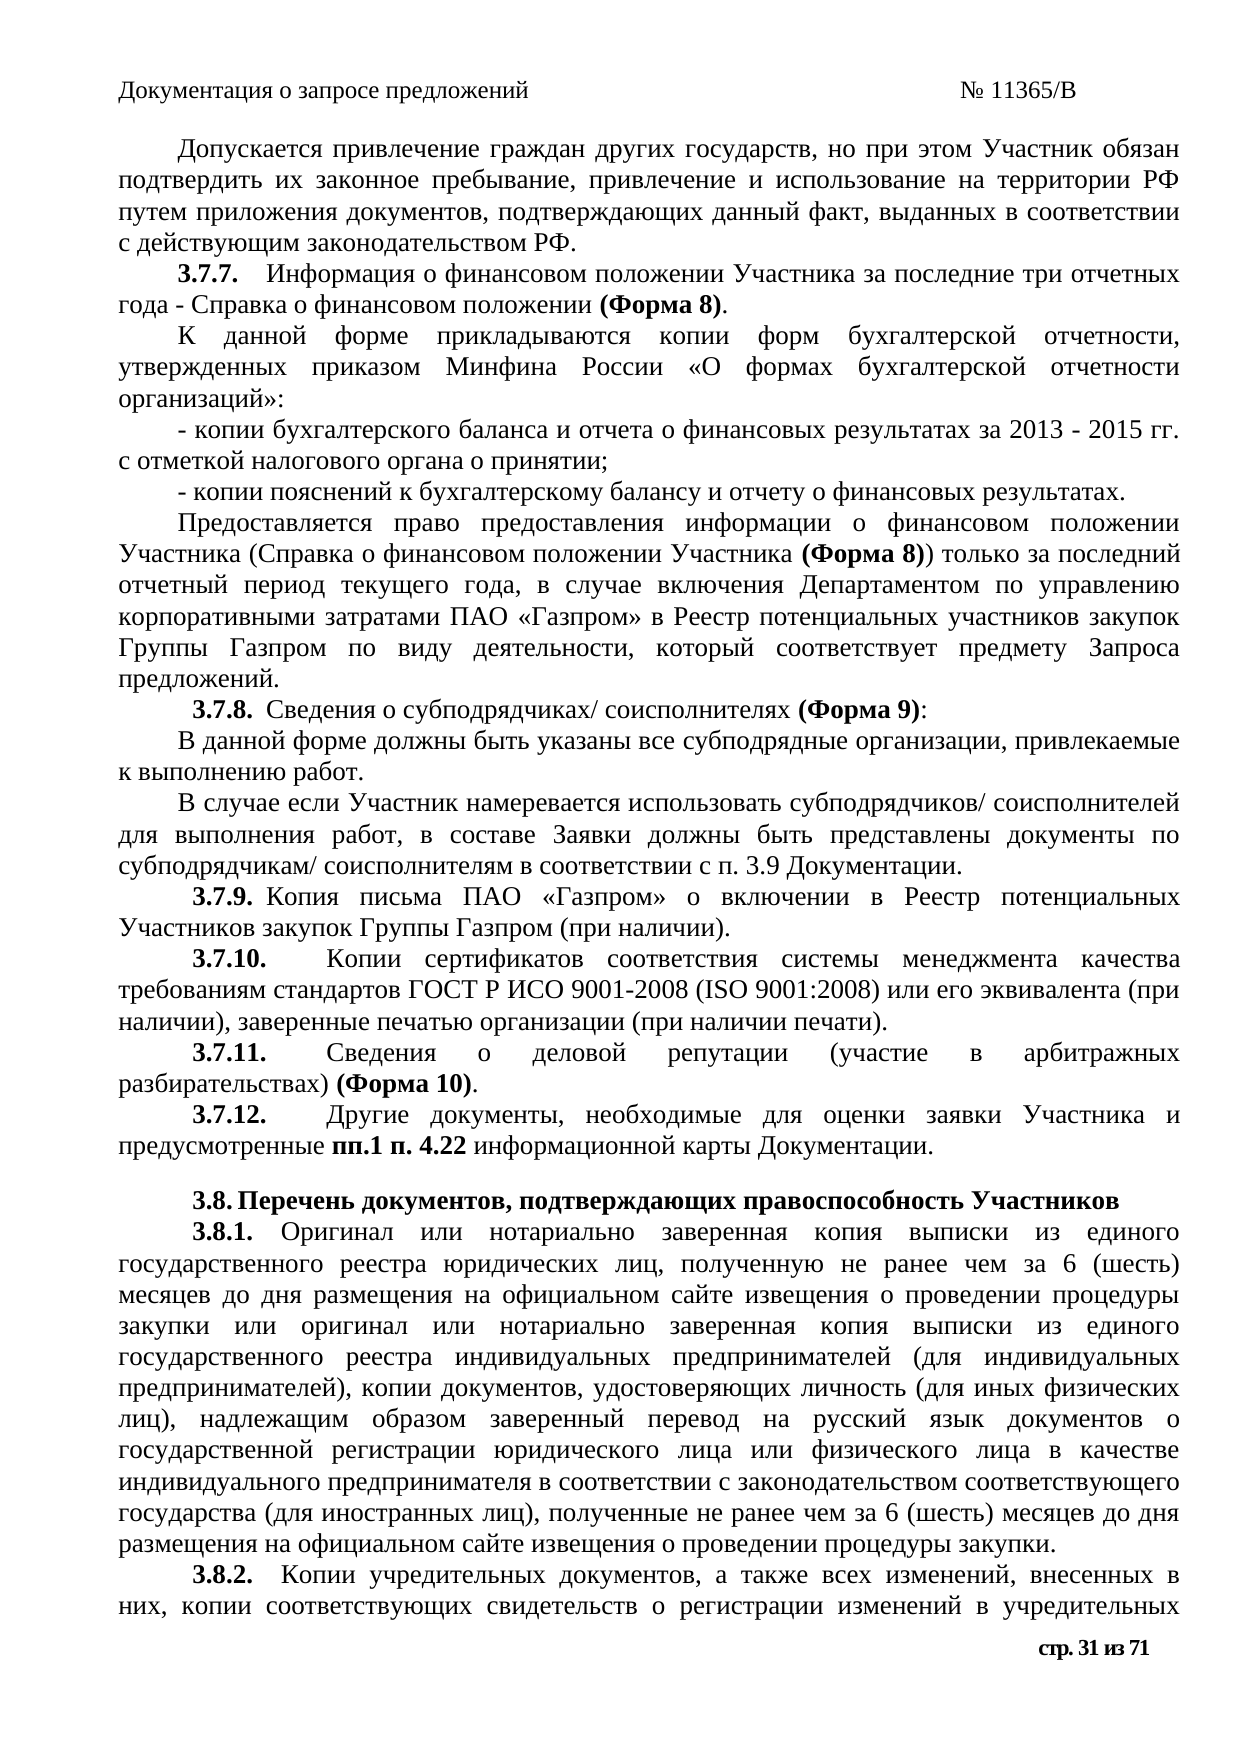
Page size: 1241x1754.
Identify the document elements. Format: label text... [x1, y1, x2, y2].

text Другие документы, необходимые для оценки заявки Участника и предусмотренные пп.1 п. 4.22 информационной карты Документации. [118, 1098, 1181, 1160]
list - копии пояснений к бухгалтерскому балансу и отчету о финансовых результатах. [118, 475, 1181, 506]
list К данной форме прикладываются копии форм бухгалтерской отчетности, утвержденных приказом Минфина России «О формах бухгалтерской отчетности организаций»: [118, 319, 1181, 413]
list Допускается привлечение граждан других государств, но при этом Участник обязан подтвердить их законное пребывание, привлечение и использование на территории РФ путем приложения документов, подтверждающих данный факт, выданных в соответствии с действующим законодательством РФ. [118, 132, 1181, 257]
list Предоставляется право предоставления информации о финансовом положении Участника (Справка о финансовом положении Участника (Форма 8)) только за последний отчетный период текущего года, в случае включения Департаментом по управлению корпоративными затратами ПАО «Газпром» в Реестр потенциальных участников закупок Группы Газпром по виду деятельности, который соответствует предмету Запроса предложений. [118, 506, 1181, 693]
text Сведения о деловой репутации (участие в арбитражных разбирательствах) (Форма 10). [118, 1036, 1181, 1098]
subtitle Перечень документов, подтверждающих правоспособность Участников [118, 1184, 1181, 1216]
text Сведения о субподрядчиках/ соисполнителях (Форма 9): [118, 693, 1181, 724]
list В случае если Участник намеревается использовать субподрядчиков/ соисполнителей для выполнения работ, в составе Заявки должны быть представлены документы по субподрядчикам/ соисполнителям в соответствии с п. 3.9 Документации. [118, 787, 1181, 880]
list В данной форме должны быть указаны все субподрядные организации, привлекаемые к выполнению работ. [118, 724, 1181, 787]
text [118, 1558, 1181, 1620]
text Копии сертификатов соответствия системы менеджмента качества требованиям стандартов ГОСТ Р ИСО 9001-2008 (ISO 9001:2008) или его эквивалента (при наличии), заверенные печатью организации (при наличии печати). [118, 942, 1181, 1036]
text Копия письма ПАО «Газпром» о включении в Реестр потенциальных Участников закупок Группы Газпром (при наличии). [118, 880, 1181, 942]
text Оригинал или нотариально заверенная копия выписки из единого государственного реестра юридических лиц, полученную не ранее чем за 6 (шесть) месяцев до дня размещения на официальном сайте извещения о проведении процедуры закупки или оригинал или нотариально заверенная копия выписки из единого государственного реестра индивидуальных предпринимателей (для индивидуальных предпринимателей), копии документов, удостоверяющих личность (для иных физических лиц), надлежащим образом заверенный перевод на русский язык документов о государственной регистрации юридического лица или физического лица в качестве индивидуального предпринимателя в соответствии с законодательством соответствующего государства (для иностранных лиц), полученные не ранее чем за 6 (шесть) месяцев до дня размещения на официальном сайте извещения о проведении процедуры закупки. [118, 1216, 1181, 1558]
list - копии бухгалтерского баланса и отчета о финансовых результатах за 2013 - 2015 гг. с отметкой налогового органа о принятии; [118, 413, 1181, 475]
text Информация о финансовом положении Участника за последние три отчетных года - Справка о финансовом положении (Форма 8). [118, 257, 1181, 319]
